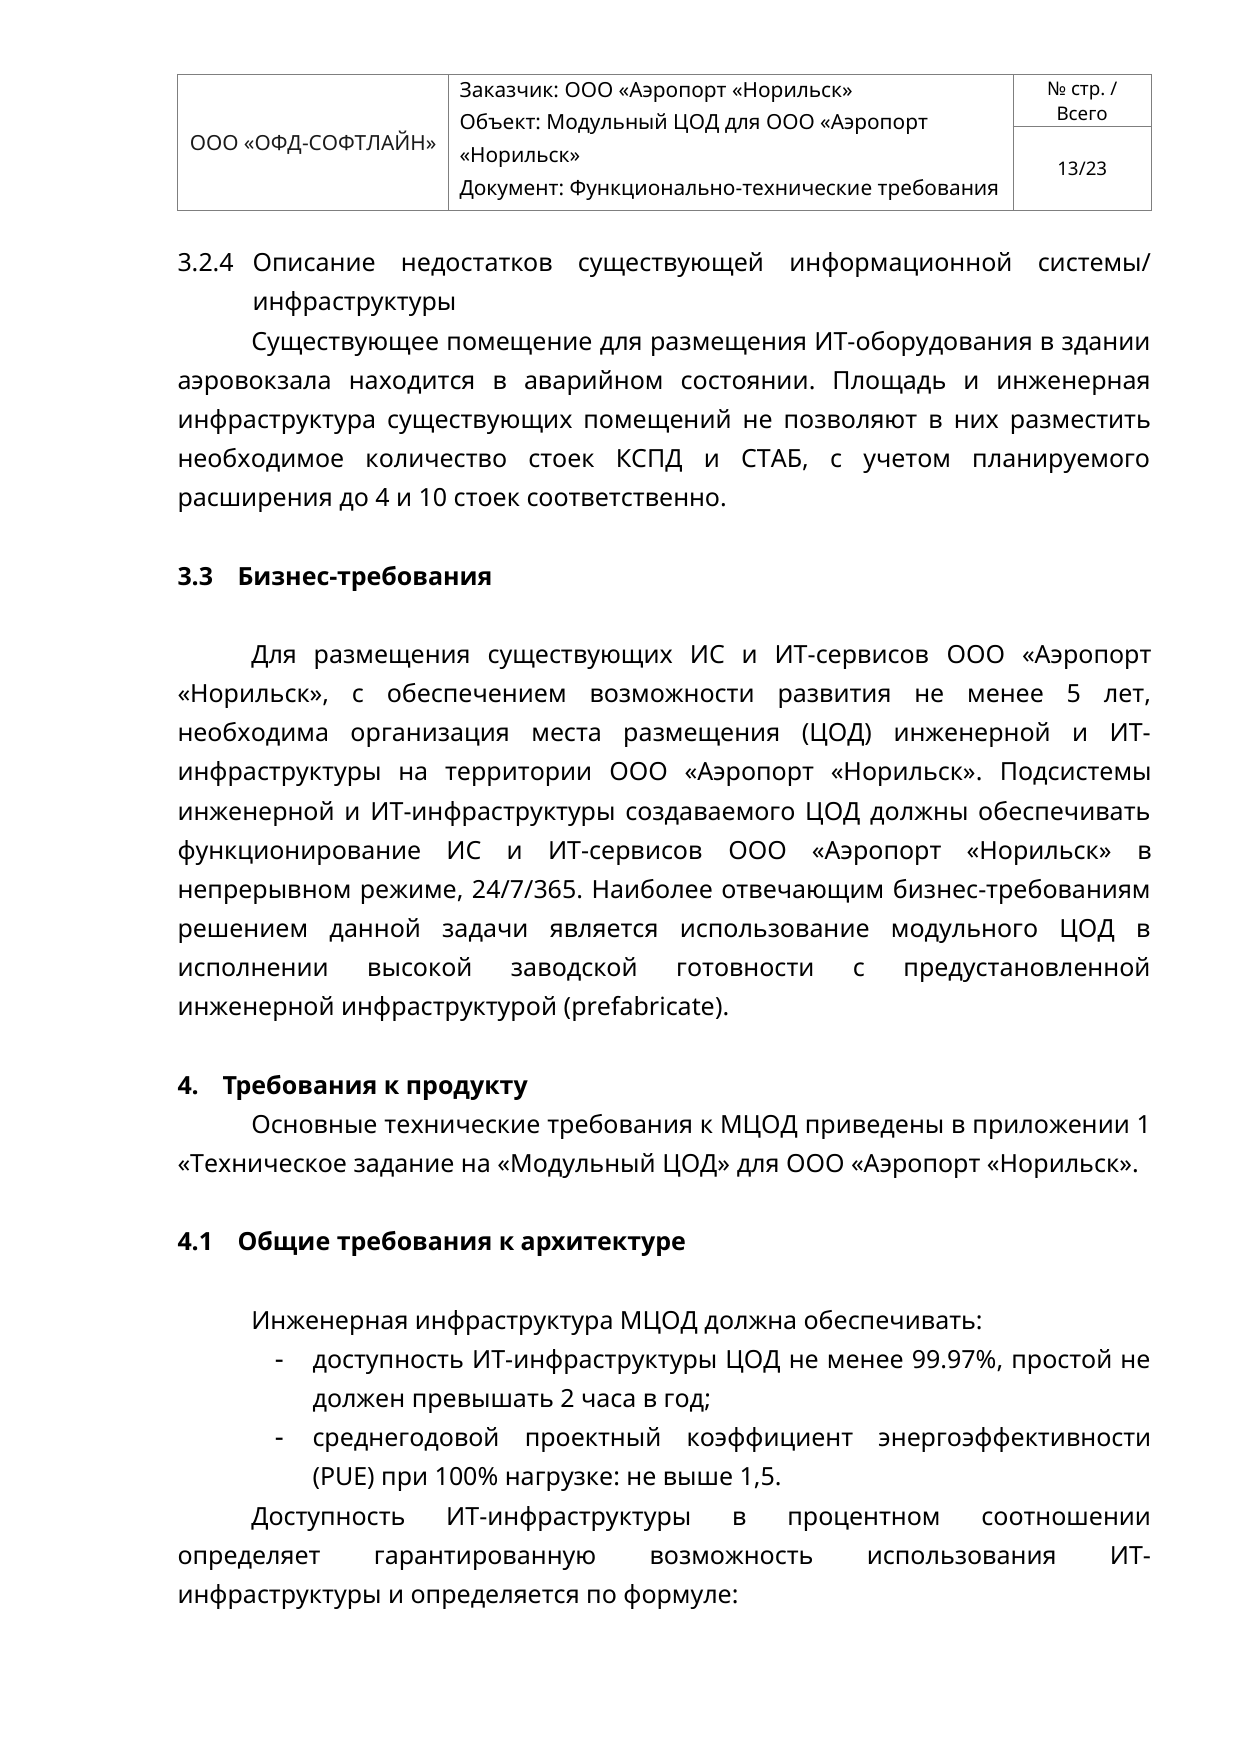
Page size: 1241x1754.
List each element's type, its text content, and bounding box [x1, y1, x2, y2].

text Доступность ИТ-инфраструктуры в процентном соотношении определяет гарантированную возможность использования ИТ-инфраструктуры и определяется по формуле: [177, 1498, 1152, 1611]
subtitle Общие требования к архитектуре [177, 1224, 1152, 1258]
subtitle Описание недостатков существующей информационной системы/ инфраструктуры [177, 245, 1152, 318]
subtitle Бизнес-требования [177, 558, 1152, 592]
subtitle Требования к продукту [177, 1067, 1152, 1101]
text Инженерная инфраструктура МЦОД должна обеспечивать: [177, 1302, 1152, 1336]
text Основные технические требования к МЦОД приведены в приложении 1 «Техническое задание на «Модульный ЦОД» для ООО «Аэропорт «Норильск». [177, 1106, 1152, 1180]
list среднегодовой проектный коэффициент энергоэффективности (PUE) при 100% нагрузке: не выше 1,5. [275, 1420, 1152, 1493]
list доступность ИТ-инфраструктуры ЦОД не менее 99.97%, простой не должен превышать 2 часа в год; [275, 1341, 1152, 1415]
text Для размещения существующих ИС и ИТ-сервисов ООО «Аэропорт «Норильск», с обеспечением возможности развития не менее 5 лет, необходима организация места размещения (ЦОД) инженерной и ИТ-инфраструктуры на территории ООО «Аэропорт «Норильск». Подсистемы инженерной и ИТ-инфраструктуры создаваемого ЦОД должны обеспечивать функционирование ИС и ИТ-сервисов ООО «Аэропорт «Норильск» в непрерывном режиме, 24/7/365. Наиболее отвечающим бизнес-требованиям решением данной задачи является использование модульного ЦОД в исполнении высокой заводской готовности с предустановленной инженерной инфраструктурой (prefabricate). [177, 636, 1152, 1023]
text Существующее помещение для размещения ИТ-оборудования в здании аэровокзала находится в аварийном состоянии. Площадь и инженерная инфраструктура существующих помещений не позволяют в них разместить необходимое количество стоек КСПД и СТАБ, с учетом планируемого расширения до 4 и 10 стоек соответственно. [177, 323, 1152, 514]
